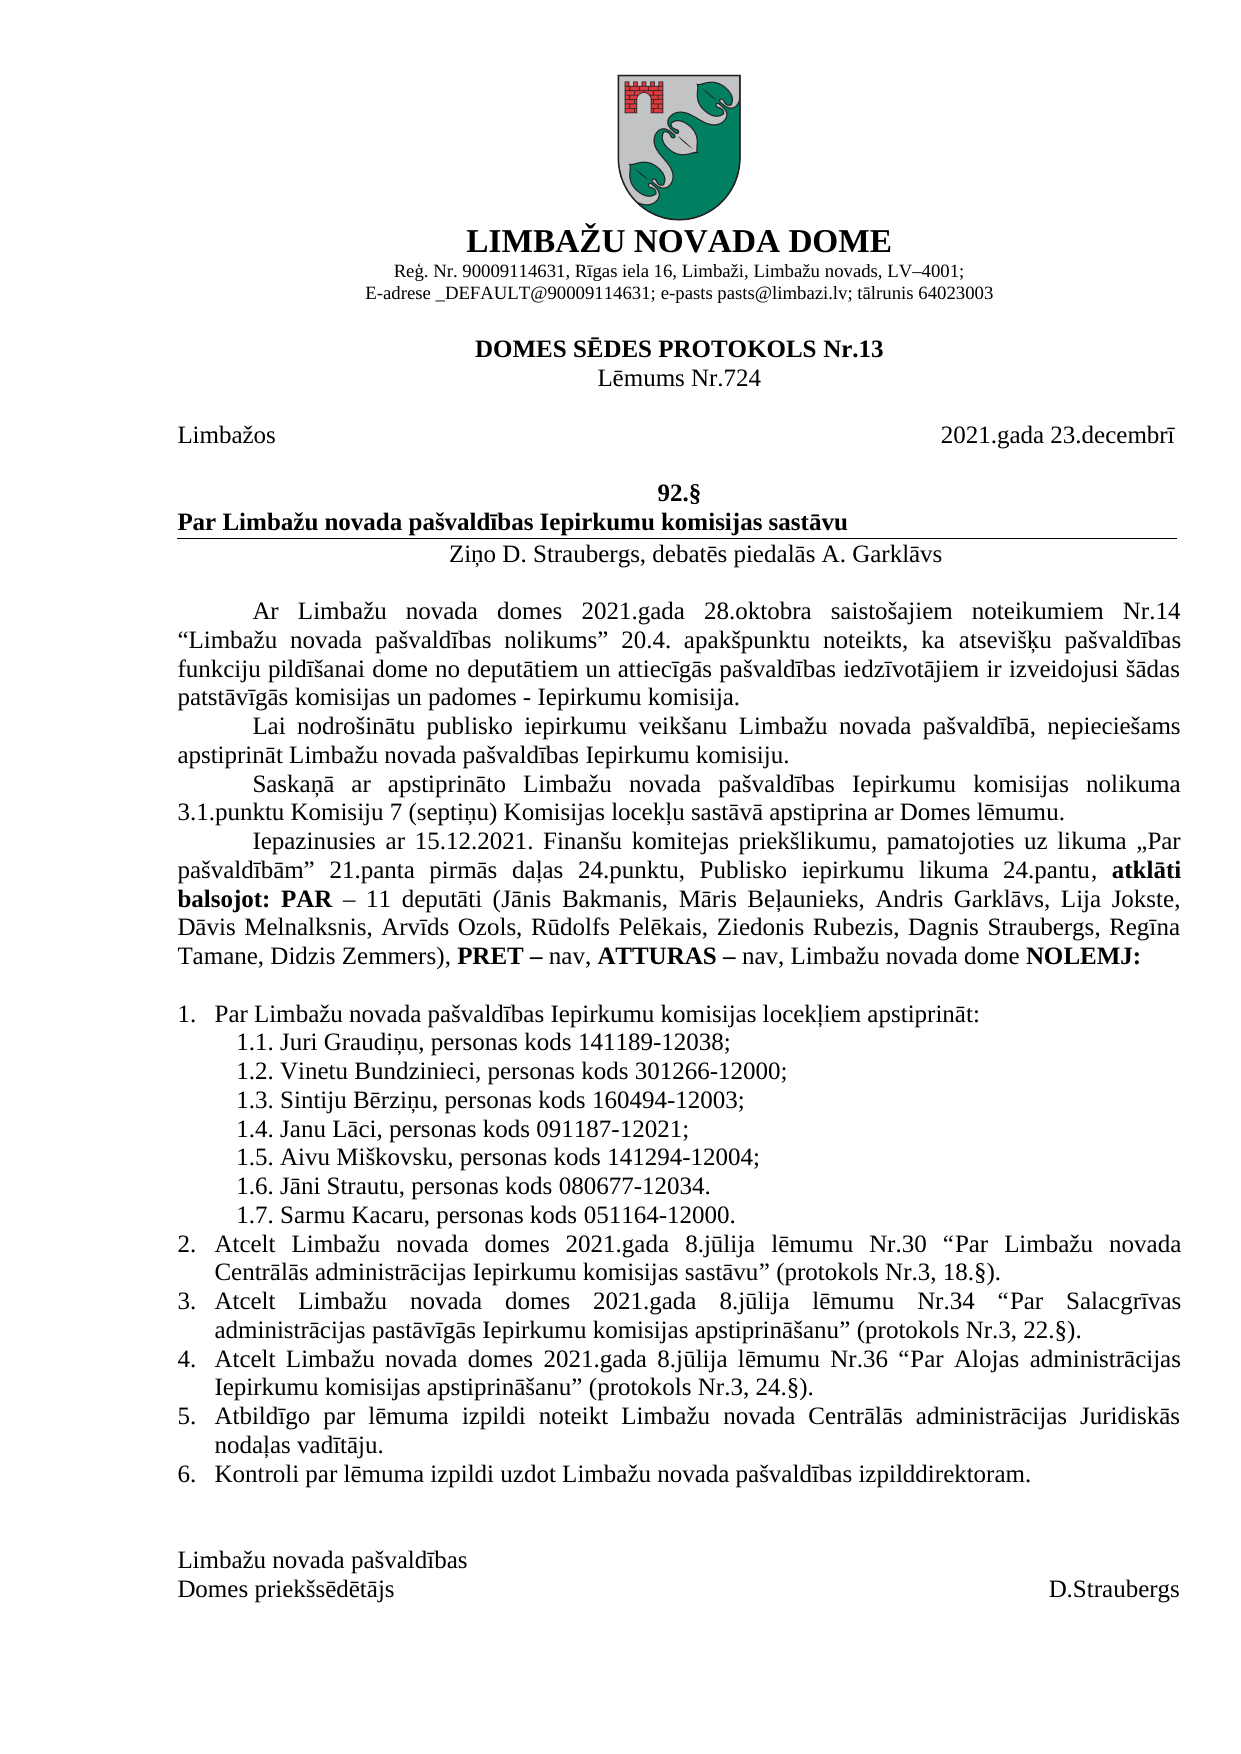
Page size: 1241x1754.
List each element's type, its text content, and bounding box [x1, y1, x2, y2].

text Iepazinusies ar 15.12.2021. Finanšu komitejas priekšlikumu, pamatojoties uz likuma „Par pašvaldībām” 21.panta pirmās daļas 24.punktu, Publisko iepirkumu likuma 24.pantu, atklāti balsojot: PAR – 11 deputāti (Jānis Bakmanis, Māris Beļaunieks, Andris Garklāvs, Lija Jokste, Dāvis Melnalksnis, Arvīds Ozols, Rūdolfs Pelēkais, Ziedonis Rubezis, Dagnis Straubergs, Regīna Tamane, Didzis Zemmers), PRET – nav, ATTURAS – nav, Limbažu novada dome NOLEMJ: [177, 826, 1181, 970]
text Ziņo D. Straubergs, debatēs piedalās A. Garklāvs [215, 539, 1177, 567]
text 1.1. Juri Graudiņu, personas kods 141189-12038; [236, 1027, 1177, 1056]
text Lēmums Nr.724 [177, 363, 1181, 392]
text 1.4. Janu Lāci, personas kods 091187-12021; [236, 1114, 1177, 1142]
list Atcelt Limbažu novada domes 2021.gada 8.jūlija lēmumu Nr.30 “Par Limbažu novada Centrālās administrācijas Iepirkumu komisijas sastāvu” (protokols Nr.3, 18.§). [177, 1229, 1181, 1286]
list Atcelt Limbažu novada domes 2021.gada 8.jūlija lēmumu Nr.34 “Par Salacgrīvas administrācijas pastāvīgās Iepirkumu komisijas apstiprināšanu” (protokols Nr.3, 22.§). [177, 1286, 1181, 1344]
list Atbildīgo par lēmuma izpildi noteikt Limbažu novada Centrālās administrācijas Juridiskās nodaļas vadītāju. [177, 1401, 1181, 1459]
text 1.3. Sintiju Bērziņu, personas kods 160494-12003; [236, 1085, 1177, 1114]
text 1.7. Sarmu Kacaru, personas kods 051164-12000. [236, 1200, 1177, 1229]
text domes sēdes protokols Nr.13 [177, 334, 1181, 363]
text Limbažos 2021.gada 23.decembrī [177, 421, 1181, 449]
list Par Limbažu novada pašvaldības Iepirkumu komisijas locekļiem apstiprināt: [177, 999, 1181, 1027]
text 1.5. Aivu Miškovsku, personas kods 141294-12004; [236, 1142, 1177, 1171]
list Kontroli par lēmuma izpildi uzdot Limbažu novada pašvaldības izpilddirektoram. [177, 1459, 1181, 1487]
text Par Limbažu novada pašvaldības Iepirkumu komisijas sastāvu [177, 507, 1177, 538]
text Lai nodrošinātu publisko iepirkumu veikšanu Limbažu novada pašvaldībā, nepieciešams apstiprināt Limbažu novada pašvaldības Iepirkumu komisiju. [177, 711, 1181, 769]
picture [616, 73, 743, 222]
text 1.6. Jāni Strautu, personas kods 080677-12034. [236, 1171, 1177, 1200]
list Atcelt Limbažu novada domes 2021.gada 8.jūlija lēmumu Nr.36 “Par Alojas administrācijas Iepirkumu komisijas apstiprināšanu” (protokols Nr.3, 24.§). [177, 1344, 1181, 1401]
text Domes priekšsēdētājs D.Straubergs [177, 1574, 1181, 1602]
text 92.§ [177, 478, 1181, 507]
text Saskaņā ar apstiprināto Limbažu novada pašvaldības Iepirkumu komisijas nolikuma 3.1.punktu Komisiju 7 (septiņu) Komisijas locekļu sastāvā apstiprina ar Domes lēmumu. [177, 769, 1181, 826]
text Ar Limbažu novada domes 2021.gada 28.oktobra saistošajiem noteikumiem Nr.14 “Limbažu novada pašvaldības nolikums” 20.4. apakšpunktu noteikts, ka atsevišķu pašvaldības funkciju pildīšanai dome no deputātiem un attiecīgās pašvaldības iedzīvotājiem ir izveidojusi šādas patstāvīgās komisijas un padomes - Iepirkumu komisija. [177, 596, 1181, 711]
text 1.2. Vinetu Bundzinieci, personas kods 301266-12000; [236, 1056, 1177, 1085]
text Limbažu novada pašvaldības [177, 1545, 1181, 1574]
